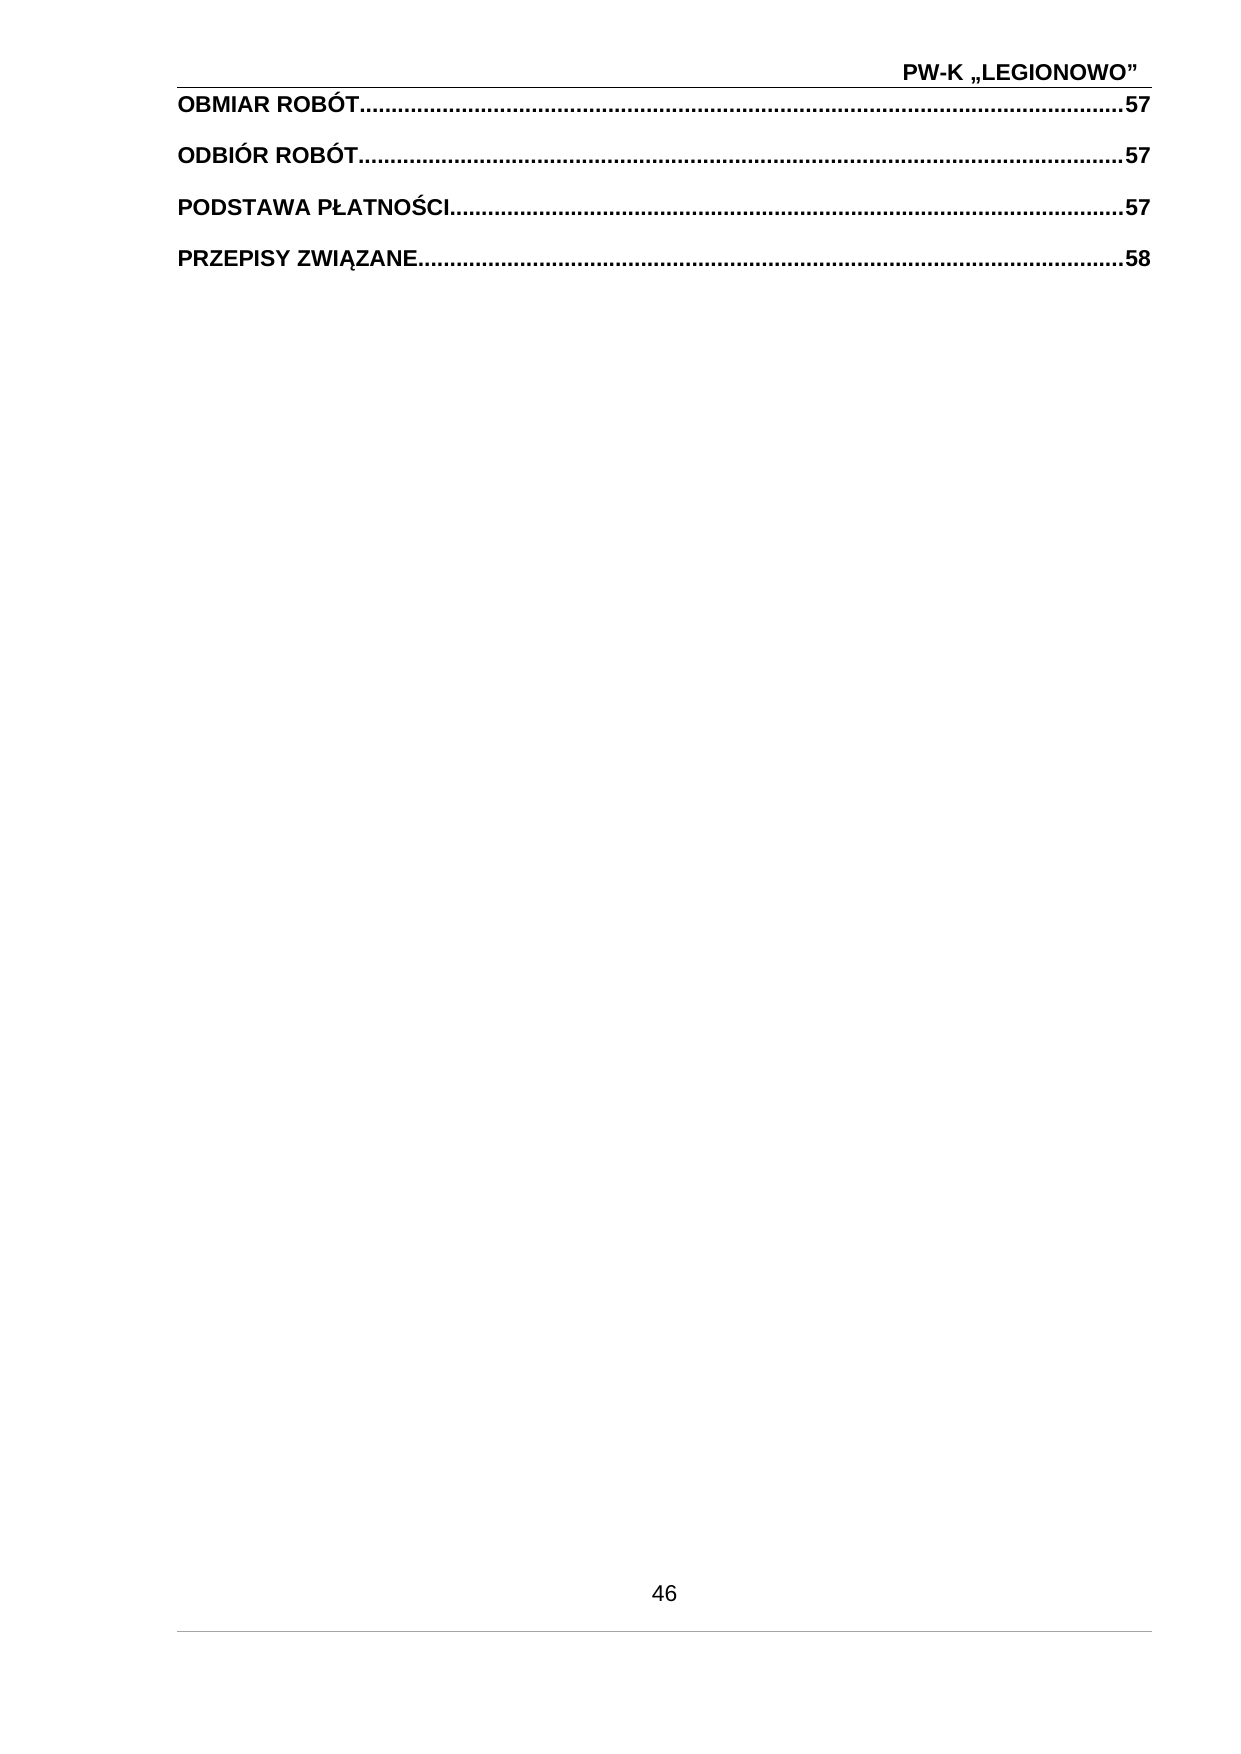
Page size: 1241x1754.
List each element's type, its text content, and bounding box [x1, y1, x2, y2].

text ODBIÓR ROBÓT 57 [177, 142, 1152, 169]
text OBMIAR ROBÓT 57 [177, 91, 1152, 118]
text PRZEPISY ZWIĄZANE 58 [177, 244, 1152, 271]
text PODSTAWA PŁATNOŚCI 57 [177, 193, 1152, 220]
